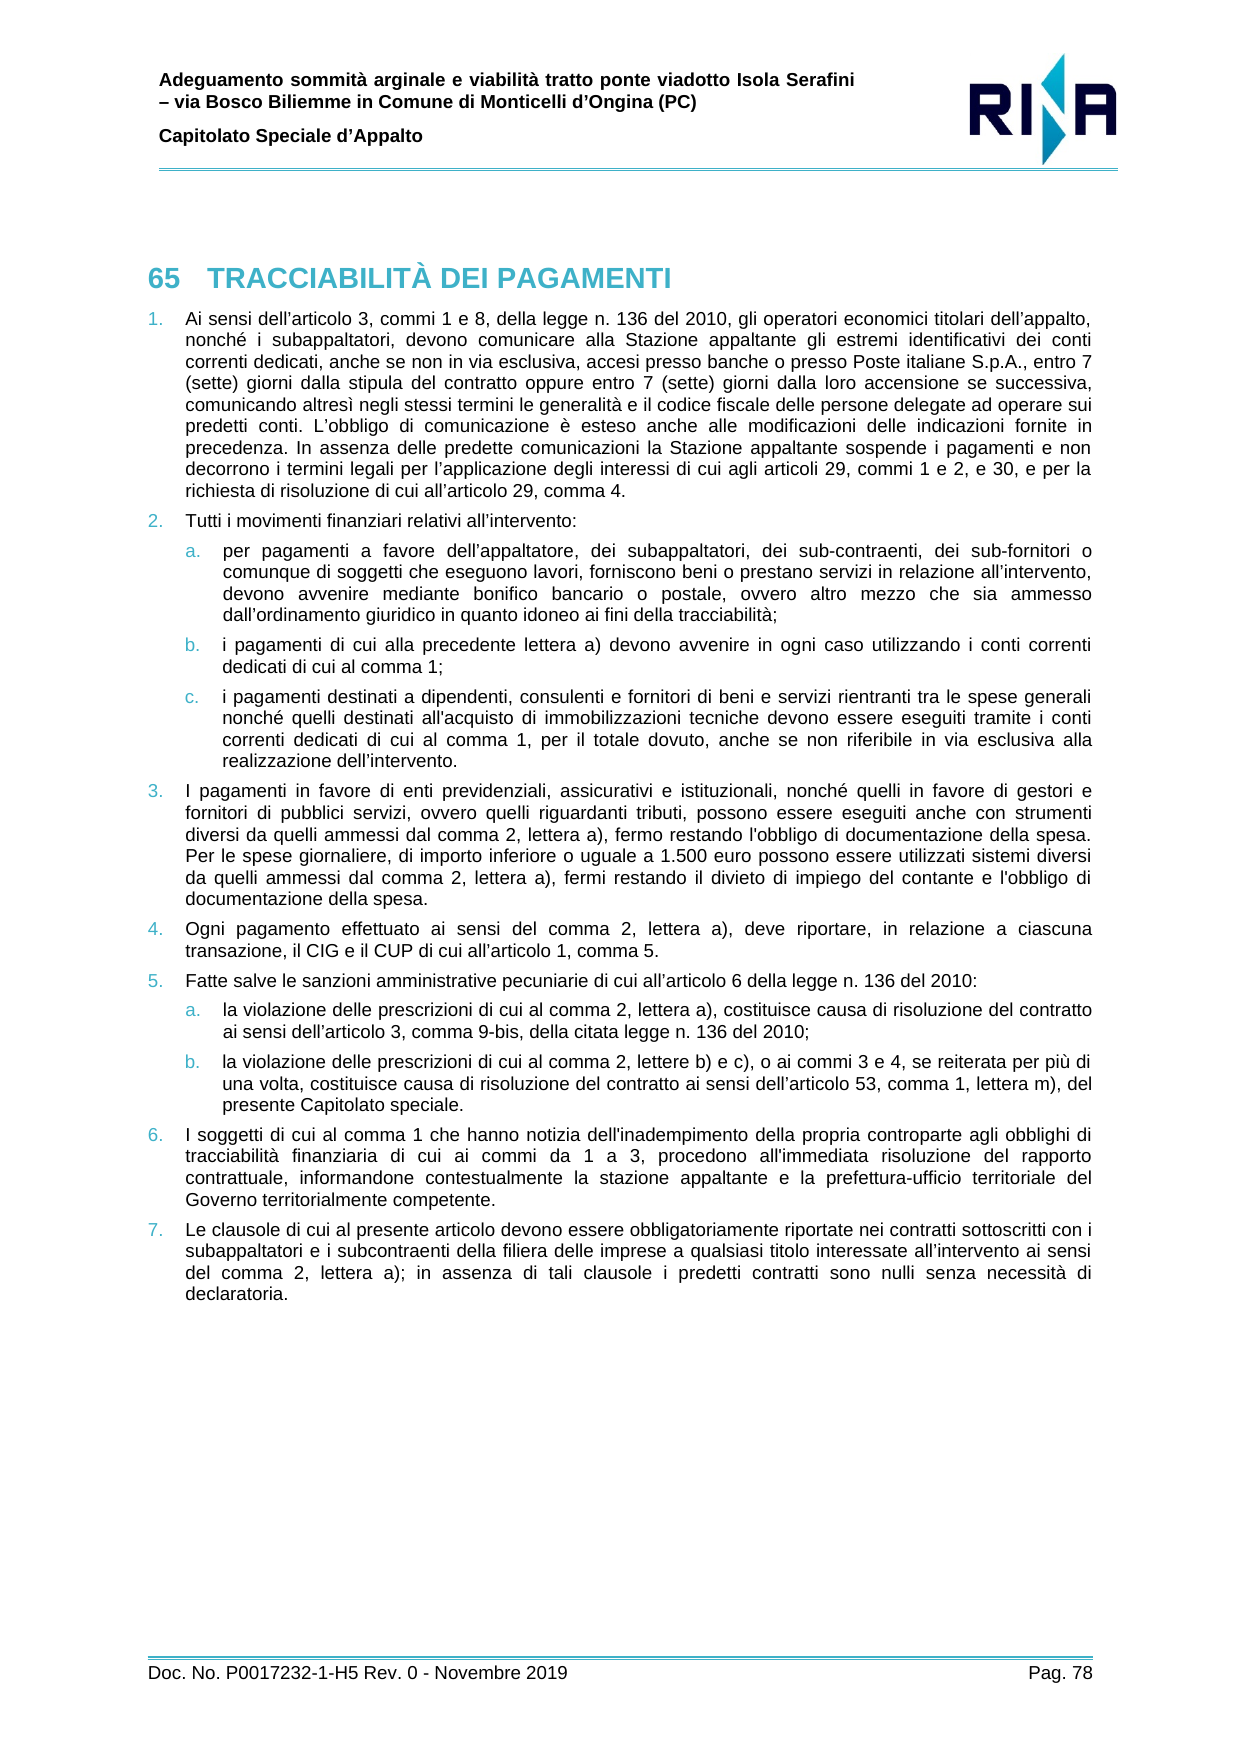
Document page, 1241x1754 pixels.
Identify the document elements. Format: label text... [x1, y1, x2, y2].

text Le clausole di cui al presente articolo devono essere obbligatoriamente riportate nei contratti sottoscritti con i subappaltatori e i subcontraenti della filiera delle imprese a qualsiasi titolo interessate all’intervento ai sensi del comma 2, lettera a); in assenza di tali clausole i predetti contratti sono nulli senza necessità di declaratoria. [148, 1218, 1093, 1304]
picture [969, 53, 1117, 165]
list per pagamenti a favore dell’appaltatore, dei subappaltatori, dei sub-contraenti, dei sub-fornitori o comunque di soggetti che eseguono lavori, forniscono beni o prestano servizi in relazione all’intervento, devono avvenire mediante bonifico bancario o postale, ovvero altro mezzo che sia ammesso dall’ordinamento giuridico in quanto idoneo ai fini della tracciabilità; [185, 539, 1093, 626]
text Tutti i movimenti finanziari relativi all’intervento: [148, 510, 1093, 531]
text Fatte salve le sanzioni amministrative pecuniarie di cui all’articolo 6 della legge n. 136 del 2010: [148, 969, 1093, 991]
text i pagamenti di cui alla precedente lettera a) devono avvenire in ogni caso utilizzando i conti correnti dedicati di cui al comma 1; [184, 634, 1093, 677]
text I pagamenti in favore di enti previdenziali, assicurativi e istituzionali, nonché quelli in favore di gestori e fornitori di pubblici servizi, ovvero quelli riguardanti tributi, possono essere eseguiti anche con strumenti diversi da quelli ammessi dal comma 2, lettera a), fermo restando l'obbligo di documentazione della spesa. Per le spese giornaliere, di importo inferiore o uguale a 1.500 euro possono essere utilizzati sistemi diversi da quelli ammessi dal comma 2, lettera a), fermi restando il divieto di impiego del contante e l'obbligo di documentazione della spesa. [148, 780, 1093, 909]
text Ogni pagamento effettuato ai sensi del comma 2, lettera a), deve riportare, in relazione a ciascuna transazione, il CIG e il CUP di cui all’articolo 1, comma 5. [148, 918, 1093, 961]
subtitle Tracciabilità dei pagamenti [148, 261, 1093, 295]
list Ai sensi dell’articolo 3, commi 1 e 8, della legge n. 136 del 2010, gli operatori economici titolari dell’appalto, nonché i subappaltatori, devono comunicare alla Stazione appaltante gli estremi identificativi dei conti correnti dedicati, anche se non in via esclusiva, accesi presso banche o presso Poste italiane S.p.A., entro 7 (sette) giorni dalla stipula del contratto oppure entro 7 (sette) giorni dalla loro accensione se successiva, comunicando altresì negli stessi termini le generalità e il codice fiscale delle persone delegate ad operare sui predetti conti. L’obbligo di comunicazione è esteso anche alle modificazioni delle indicazioni fornite in precedenza. In assenza delle predette comunicazioni la Stazione appaltante sospende i pagamenti e non decorrono i termini legali per l’applicazione degli interessi di cui agli articoli 29, commi 1 e 2, e 30, e per la richiesta di risoluzione di cui all’articolo 29, comma 4. [148, 307, 1093, 501]
text i pagamenti destinati a dipendenti, consulenti e fornitori di beni e servizi rientranti tra le spese generali nonché quelli destinati all'acquisto di immobilizzazioni tecniche devono essere eseguiti tramite i conti correnti dedicati di cui al comma 1, per il totale dovuto, anche se non riferibile in via esclusiva alla realizzazione dell’intervento. [184, 686, 1093, 772]
list la violazione delle prescrizioni di cui al comma 2, lettera a), costituisce causa di risoluzione del contratto ai sensi dell’articolo 3, comma 9-bis, della citata legge n. 136 del 2010; [185, 999, 1093, 1042]
text I soggetti di cui al comma 1 che hanno notizia dell'inadempimento della propria controparte agli obblighi di tracciabilità finanziaria di cui ai commi da 1 a 3, procedono all'immediata risoluzione del rapporto contrattuale, informandone contestualmente la stazione appaltante e la prefettura-ufficio territoriale del Governo territorialmente competente. [148, 1124, 1093, 1210]
text la violazione delle prescrizioni di cui al comma 2, lettere b) e c), o ai commi 3 e 4, se reiterata per più di una volta, costituisce causa di risoluzione del contratto ai sensi dell’articolo 53, comma 1, lettera m), del presente Capitolato speciale. [184, 1051, 1093, 1115]
